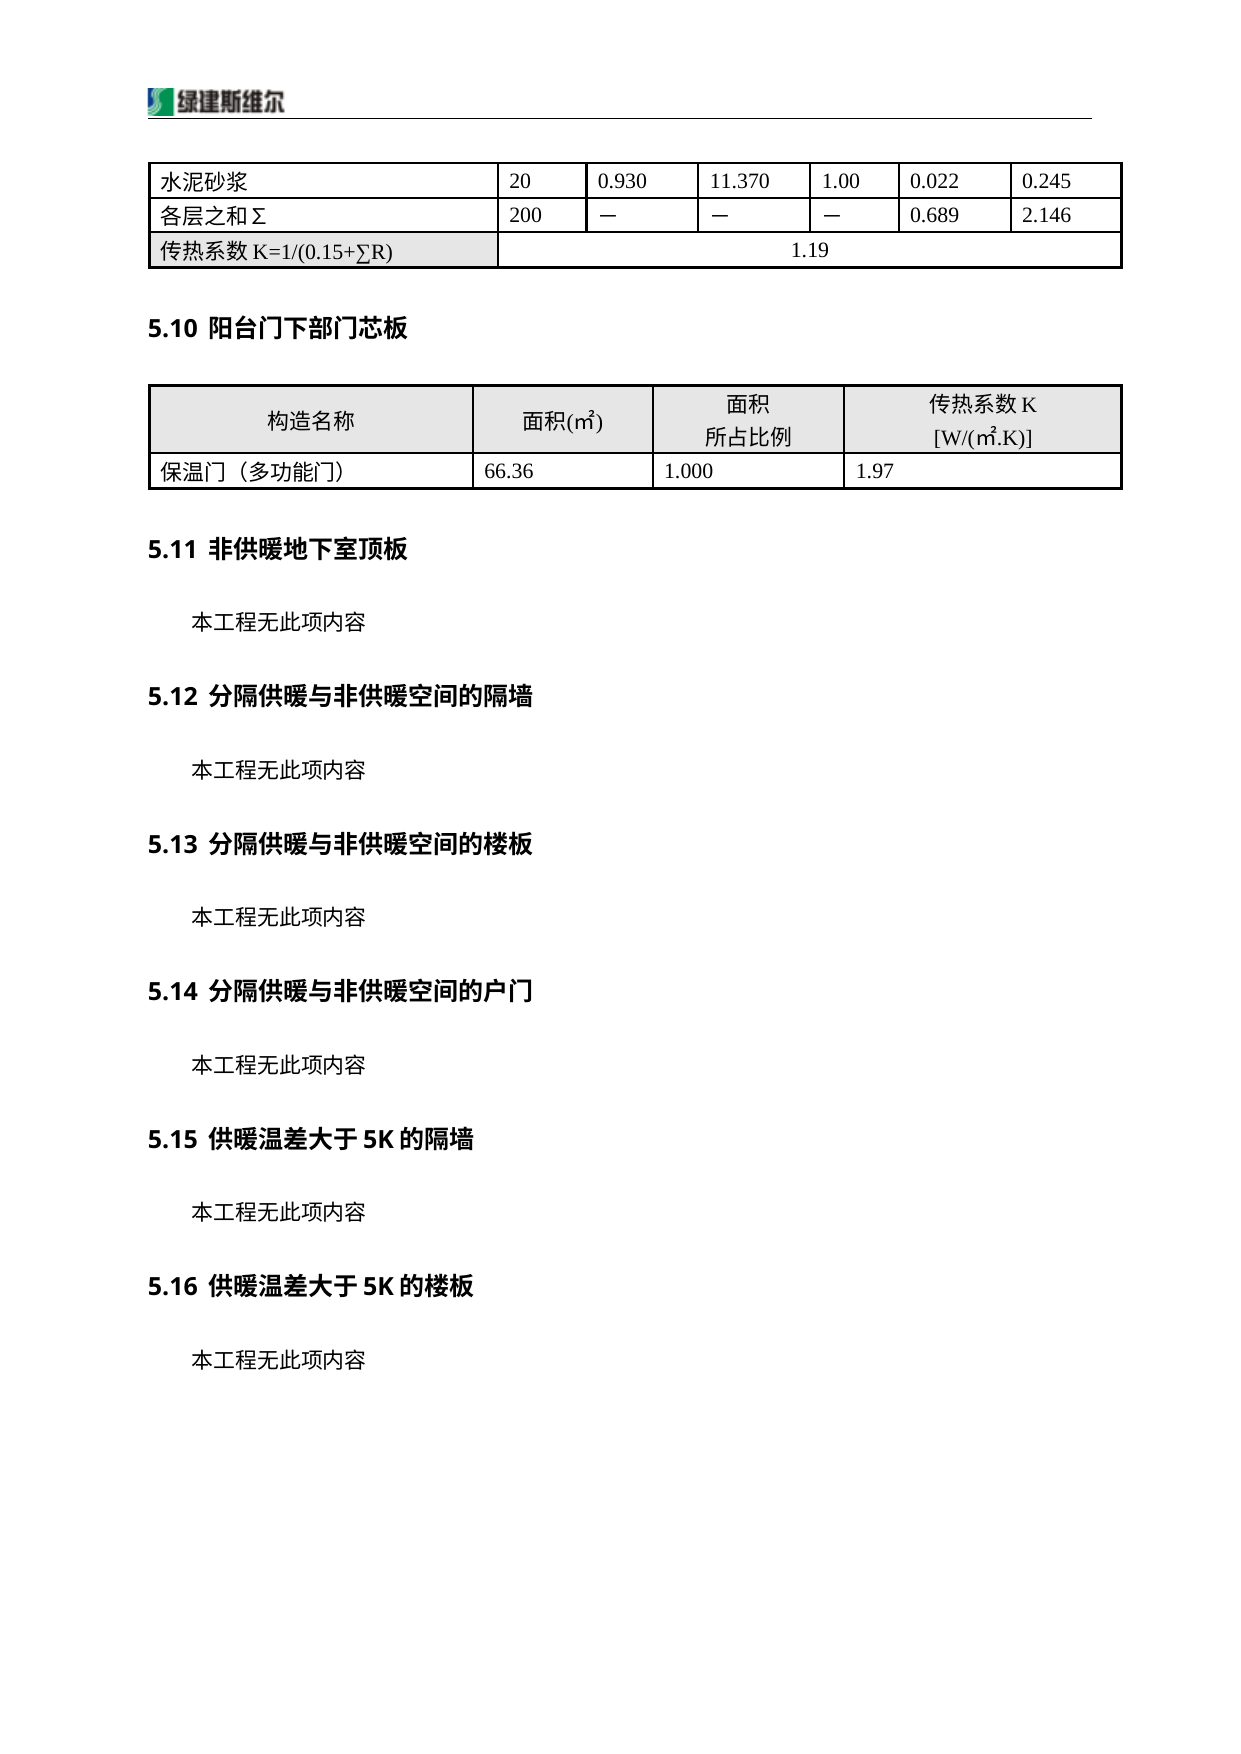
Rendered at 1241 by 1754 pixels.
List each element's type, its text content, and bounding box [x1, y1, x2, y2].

subtitle 供暖温差大于5K的隔墙 [148, 1105, 1092, 1170]
table_cell 1.000 [654, 454, 843, 487]
subtitle 供暖温差大于5K的楼板 [148, 1252, 1092, 1317]
subtitle 分隔供暖与非供暖空间的楼板 [148, 810, 1092, 875]
text 本工程无此项内容 [148, 900, 1092, 932]
picture [147, 88, 288, 116]
table_cell 20 [499, 164, 585, 197]
table_cell － [699, 199, 809, 231]
subtitle 分隔供暖与非供暖空间的隔墙 [148, 662, 1092, 727]
table_cell 0.689 [900, 199, 1010, 231]
table_cell 200 [499, 199, 585, 231]
table_cell 1.97 [845, 454, 1120, 487]
text 本工程无此项内容 [148, 752, 1092, 785]
table_cell 1.19 [499, 233, 1120, 266]
table_cell 11.370 [699, 164, 809, 197]
table_header 构造名称 [151, 387, 472, 452]
table_cell 传热系数K=1/(0.15+∑R) [151, 233, 497, 266]
table_cell 各层之和∑ [151, 199, 497, 231]
table_cell － [811, 199, 898, 231]
table_cell 保温门（多功能门） [151, 454, 472, 487]
text 本工程无此项内容 [148, 1047, 1092, 1080]
table_cell 0.022 [900, 164, 1010, 197]
table_cell 1.00 [811, 164, 898, 197]
table_cell 0.245 [1012, 164, 1120, 197]
table_header 传热系数K [W/(㎡.K)] [845, 387, 1120, 452]
text 本工程无此项内容 [148, 605, 1092, 637]
table_header 面积 所占比例 [654, 387, 843, 452]
subtitle 非供暖地下室顶板 [148, 515, 1092, 580]
text 本工程无此项内容 [148, 1342, 1092, 1375]
subtitle 阳台门下部门芯板 [148, 294, 1092, 359]
table_cell 2.146 [1012, 199, 1120, 231]
table_header 面积(㎡) [474, 387, 652, 452]
table_cell 66.36 [474, 454, 652, 487]
table_cell － [588, 199, 697, 231]
text 本工程无此项内容 [148, 1195, 1092, 1227]
subtitle 分隔供暖与非供暖空间的户门 [148, 957, 1092, 1022]
table_cell 水泥砂浆 [151, 164, 497, 197]
table_cell 0.930 [588, 164, 697, 197]
